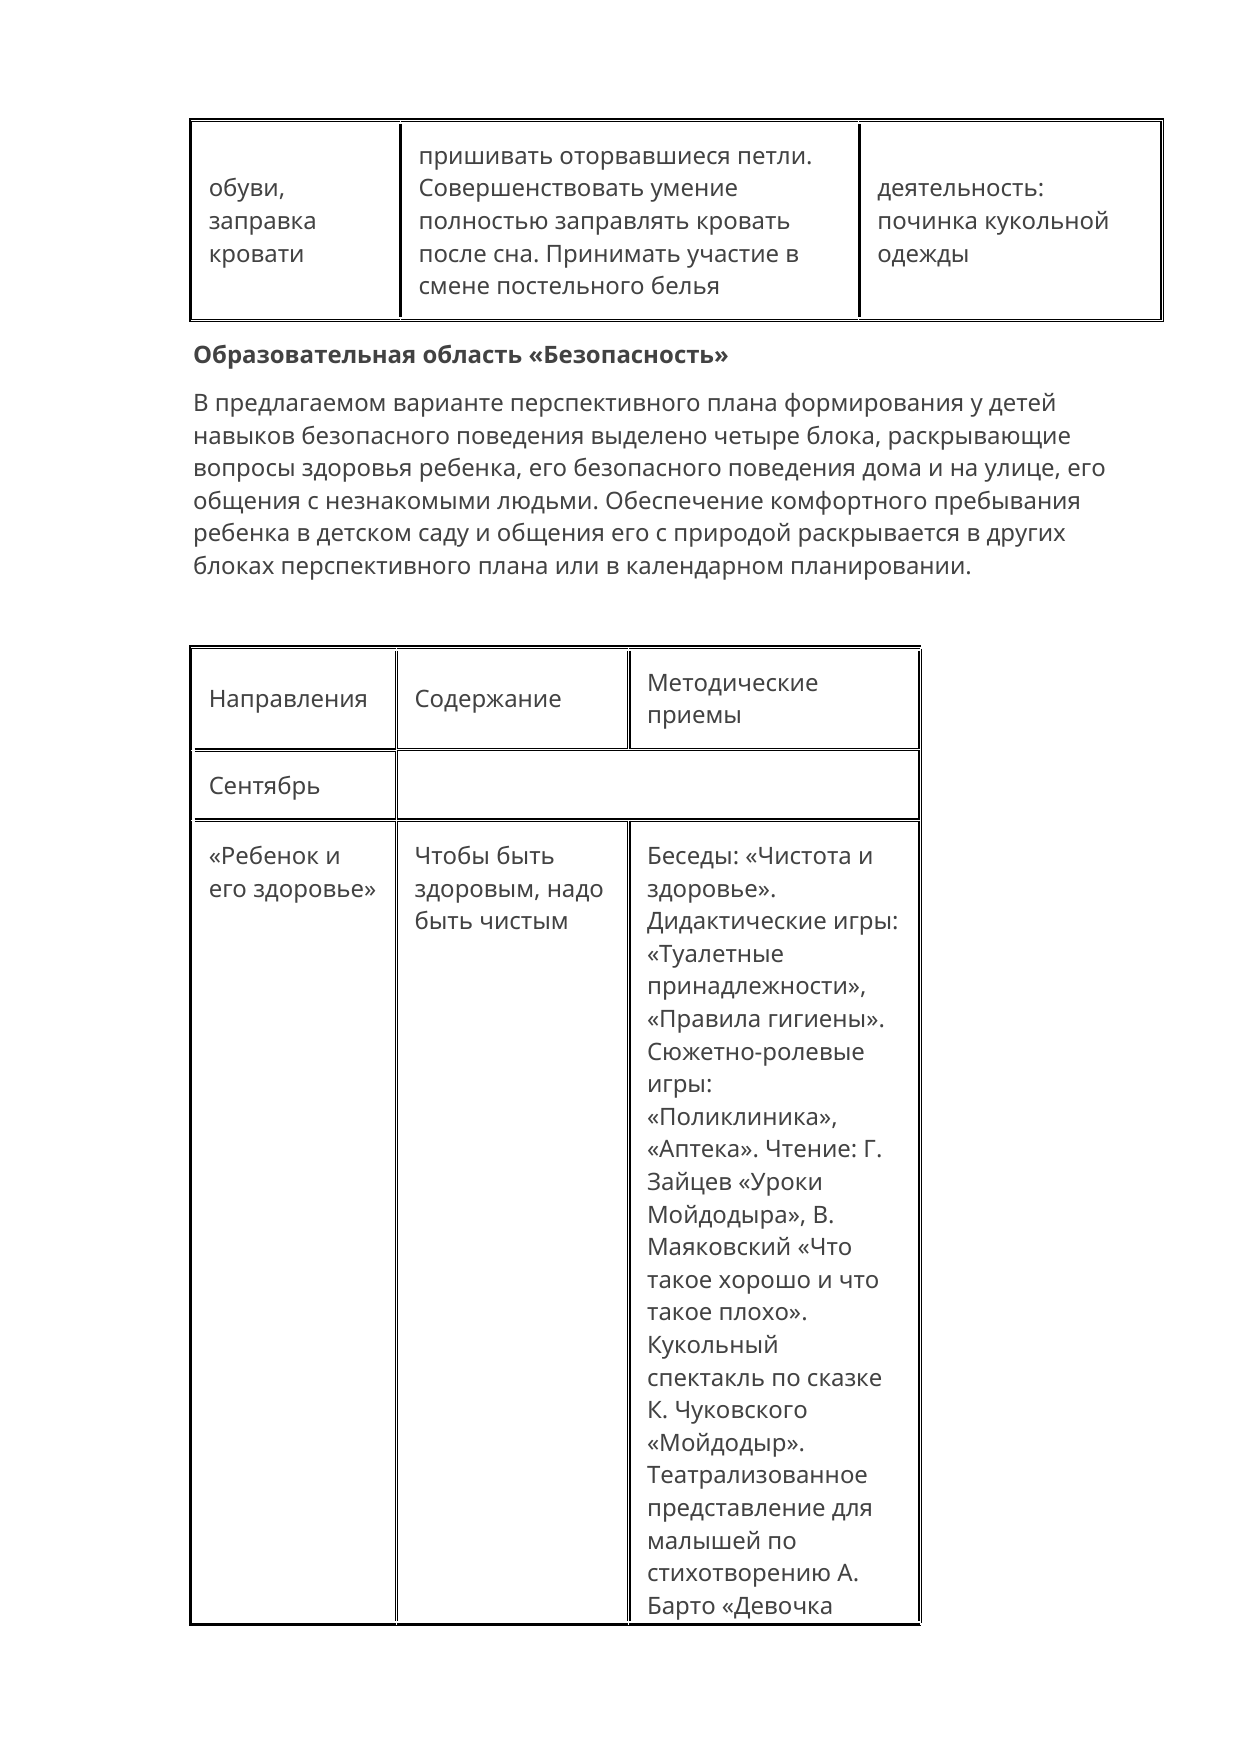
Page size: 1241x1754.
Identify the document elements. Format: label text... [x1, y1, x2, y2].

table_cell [859, 122, 1160, 319]
table_header Содержание [396, 647, 629, 748]
table_cell [629, 751, 918, 818]
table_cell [629, 822, 920, 1623]
text В предлагаемом варианте перспективного плана формирования у детей навыков безопасного поведения выделено четыре блока, раскрывающие вопросы здоровья ребенка, его безопасного поведения дома и на улице, его общения с незнакомыми людьми. Обеспечение комфортного пребывания ребенка в детском саду и общения его с природой раскрывается в других блоках перспективного плана или в календарном планировании. [193, 386, 1136, 581]
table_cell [396, 820, 629, 1623]
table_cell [192, 818, 396, 1623]
table_cell [398, 751, 629, 818]
table_header Направления [192, 649, 396, 748]
table_cell Сентябрь [192, 748, 395, 818]
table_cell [192, 122, 400, 319]
table_header Методические приемы [629, 649, 920, 748]
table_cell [400, 120, 859, 319]
text Образовательная область «Безопасность» [193, 338, 1136, 370]
